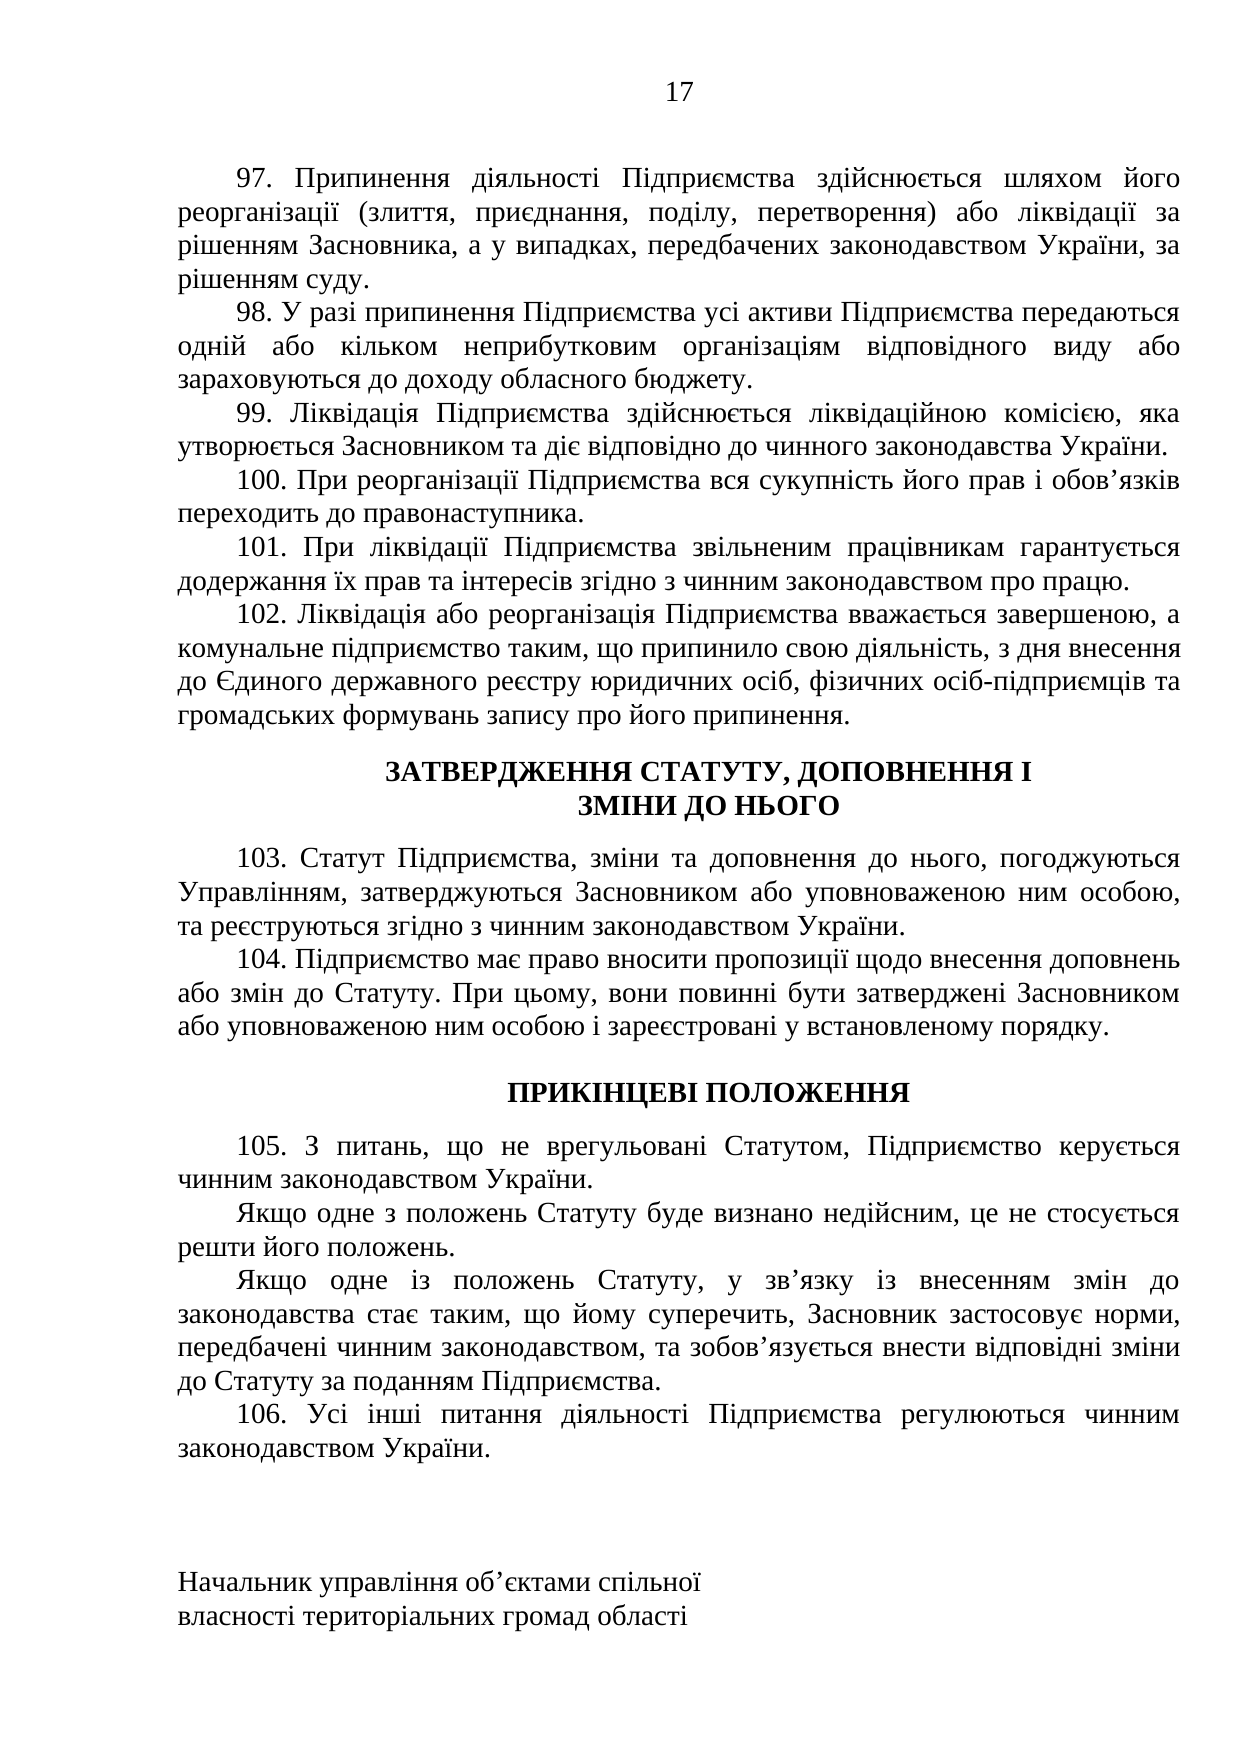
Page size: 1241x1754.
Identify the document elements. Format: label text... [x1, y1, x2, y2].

text 104. Підприємство має право вносити пропозиції щодо внесення доповнень або змін до Статуту. При цьому, вони повинні бути затверджені Засновником або уповноваженою ним особою і зареєстровані у встановленому порядку. [177, 941, 1181, 1042]
text ЗМІНИ ДО НЬОГО [177, 788, 1181, 821]
text 97. Припинення діяльності Підприємства здійснюється шляхом його реорганізації (злиття, приєднання, поділу, перетворення) або ліквідації за рішенням Засновника, а у випадках, передбачених законодавством України, за рішенням суду. [177, 160, 1181, 294]
text 98. У разі припинення Підприємства усі активи Підприємства передаються одній або кільком неприбутковим організаціям відповідного виду або зараховуються до доходу обласного бюджету. [177, 294, 1181, 395]
text 101. При ліквідації Підприємства звільненим працівникам гарантується додержання їх прав та інтересів згідно з чинним законодавством про працю. [177, 529, 1181, 596]
text 105. З питань, що не врегульовані Статутом, Підприємство керується чинним законодавством України. [177, 1128, 1181, 1195]
text 102. Ліквідація або реорганізація Підприємства вважається завершеною, а комунальне підприємство таким, що припинило свою діяльність, з дня внесення до Єдиного державного реєстру юридичних осіб, фізичних осіб-підприємців та громадських формувань запису про його припинення. [177, 596, 1181, 730]
text ЗАТВЕРДЖЕННЯ СТАТУТУ, ДОПОВНЕННЯ І [177, 754, 1181, 788]
text ПРИКІНЦЕВІ ПОЛОЖЕННЯ [177, 1075, 1181, 1109]
text 103. Статут Підприємства, зміни та доповнення до нього, погоджуються Управлінням, затверджуються Засновником або уповноваженою ним особою, та реєструються згідно з чинним законодавством України. [177, 841, 1181, 941]
text Якщо одне з положень Статуту буде визнано недійсним, це не стосується решти його положень. [177, 1195, 1181, 1262]
text Начальник управління об’єктами спільної [177, 1564, 1181, 1598]
text власності територіальних громад області [177, 1598, 1181, 1631]
text 99. Ліквідація Підприємства здійснюється ліквідаційною комісією, яка утворюється Засновником та діє відповідно до чинного законодавства України. [177, 395, 1181, 462]
text 106. Усі інші питання діяльності Підприємства регулюються чинним законодавством України. [177, 1396, 1181, 1463]
text Якщо одне із положень Статуту, у зв’язку із внесенням змін до законодавства стає таким, що йому суперечить, Засновник застосовує норми, передбачені чинним законодавством, та зобов’язується внести відповідні зміни до Статуту за поданням Підприємства. [177, 1262, 1181, 1396]
text 100. При реорганізації Підприємства вся сукупність його прав і обов’язків переходить до правонаступника. [177, 462, 1181, 529]
